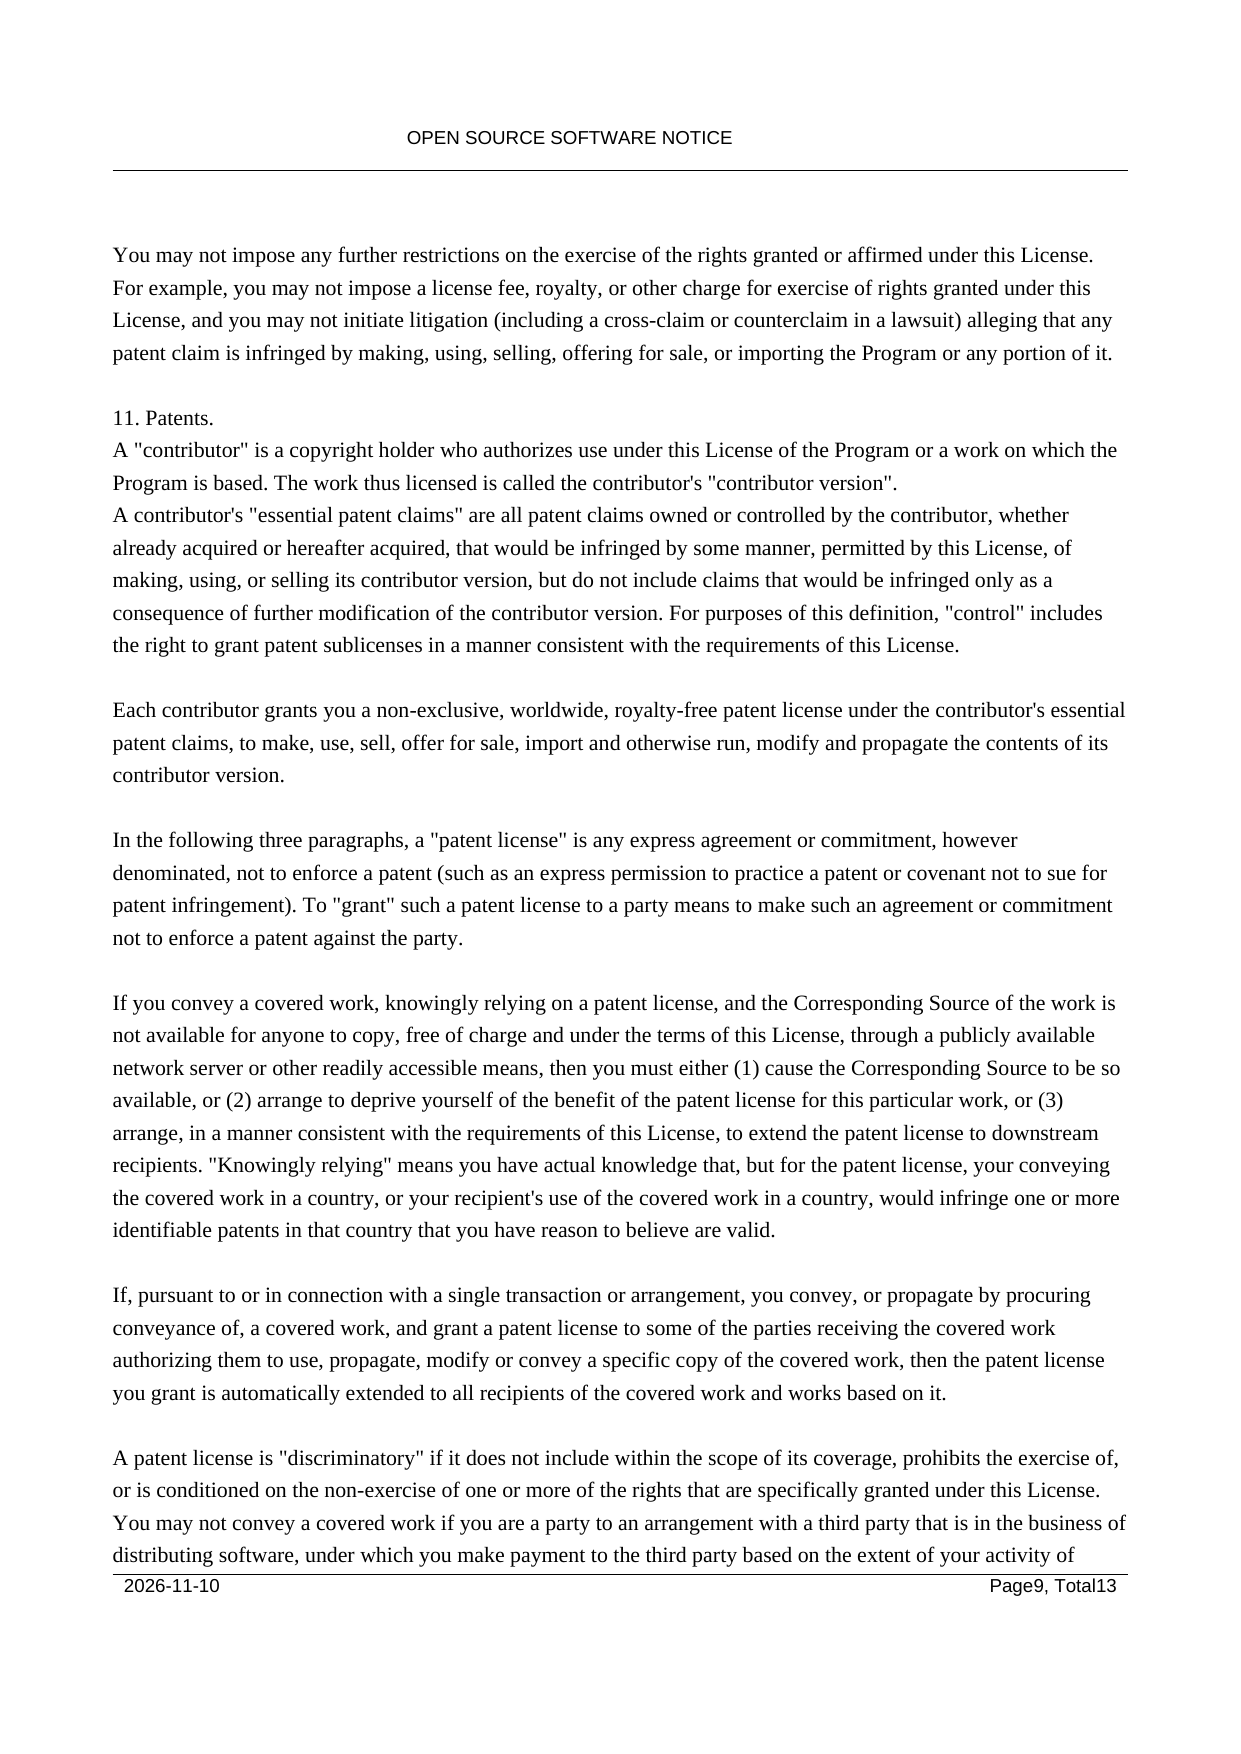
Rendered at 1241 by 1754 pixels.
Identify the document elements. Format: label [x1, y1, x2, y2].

text [112, 206, 1128, 1571]
